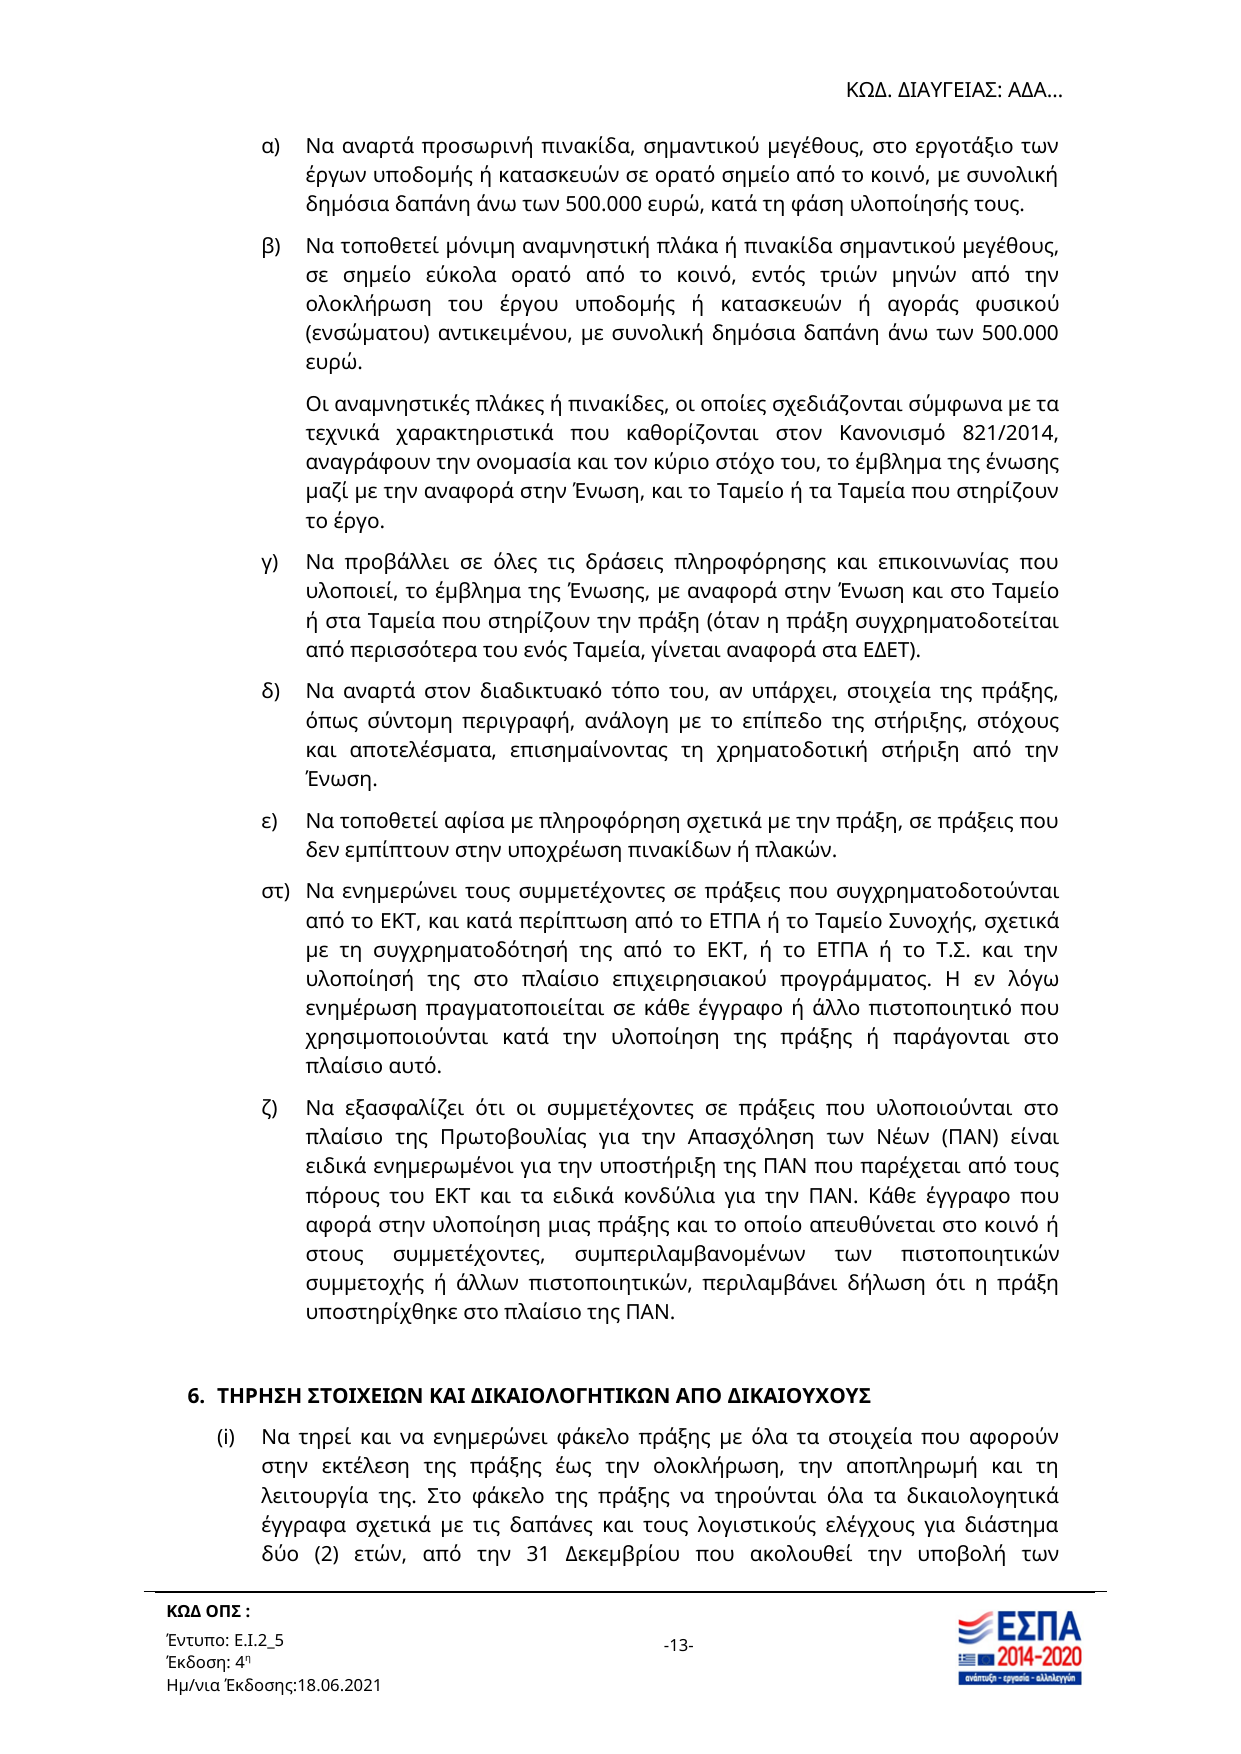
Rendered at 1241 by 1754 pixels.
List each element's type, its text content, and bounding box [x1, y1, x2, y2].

text γ) Να προβάλλει σε όλες τις δράσεις πληροφόρησης και επικοινωνίας που υλοποιεί, το έμβλημα της Ένωσης, με αναφορά στην Ένωση και στο Ταμείο ή στα Ταμεία που στηρίζουν την πράξη (όταν η πράξη συγχρηματοδοτείται από περισσότερα του ενός Ταμεία, γίνεται αναφορά στα ΕΔΕΤ). [261, 547, 1060, 663]
text ε) Να τοποθετεί αφίσα με πληροφόρηση σχετικά με την πράξη, σε πράξεις που δεν εμπίπτουν στην υποχρέωση πινακίδων ή πλακών. [261, 805, 1060, 863]
text α) Να αναρτά προσωρινή πινακίδα, σημαντικού μεγέθους, στο εργοτάξιο των έργων υποδομής ή κατασκευών σε ορατό σημείο από το κοινό, με συνολική δημόσια δαπάνη άνω των 500.000 ευρώ, κατά τη φάση υλοποίησής τους. [261, 130, 1060, 217]
text β) Να τοποθετεί μόνιμη αναμνηστική πλάκα ή πινακίδα σημαντικού μεγέθους, σε σημείο εύκολα ορατό από το κοινό, εντός τριών μηνών από την ολοκλήρωση του έργου υποδομής ή κατασκευών ή αγοράς φυσικού (ενσώματου) αντικειμένου, με συνολική δημόσια δαπάνη άνω των 500.000 ευρώ. [261, 230, 1060, 376]
text 6. ΤΗΡΗΣΗ ΣΤΟΙΧΕΙΩΝ ΚΑΙ ΔΙΚΑΙΟΛΟΓΗΤΙΚΩΝ ΑΠΟ ΔΙΚΑΙΟΥΧΟΥΣ [187, 1380, 1060, 1409]
text δ) Να αναρτά στον διαδικτυακό τόπο του, αν υπάρχει, στοιχεία της πράξης, όπως σύντομη περιγραφή, ανάλογη με το επίπεδο της στήριξης, στόχους και αποτελέσματα, επισημαίνοντας τη χρηματοδοτική στήριξη από την Ένωση. [261, 676, 1060, 792]
text στ) Να ενημερώνει τους συμμετέχοντες σε πράξεις που συγχρηματοδοτούνται από το ΕΚΤ, και κατά περίπτωση από το ΕΤΠΑ ή το Ταμείο Συνοχής, σχετικά με τη συγχρηματοδότησή της από το ΕΚΤ, ή το ΕΤΠΑ ή το Τ.Σ. και την υλοποίησή της στο πλαίσιο επιχειρησιακού προγράμματος. Η εν λόγω ενημέρωση πραγματοποιείται σε κάθε έγγραφο ή άλλο πιστοποιητικό που χρησιμοποιούνται κατά την υλοποίηση της πράξης ή παράγονται στο πλαίσιο αυτό. [261, 876, 1060, 1080]
picture [955, 1609, 1085, 1687]
text ζ) Να εξασφαλίζει ότι οι συμμετέχοντες σε πράξεις που υλοποιούνται στο πλαίσιο της Πρωτοβουλίας για την Απασχόληση των Νέων (ΠΑΝ) είναι ειδικά ενημερωμένοι για την υποστήριξη της ΠΑΝ που παρέχεται από τους πόρους του ΕΚΤ και τα ειδικά κονδύλια για την ΠΑΝ. Κάθε έγγραφο που αφορά στην υλοποίηση μιας πράξης και το οποίο απευθύνεται στο κοινό ή στους συμμετέχοντες, συμπεριλαμβανομένων των πιστοποιητικών συμμετοχής ή άλλων πιστοποιητικών, περιλαμβάνει δήλωση ότι η πράξη υποστηρίχθηκε στο πλαίσιο της ΠΑΝ. [261, 1092, 1060, 1326]
text Οι αναμνηστικές πλάκες ή πινακίδες, οι οποίες σχεδιάζονται σύμφωνα με τα τεχνικά χαρακτηριστικά που καθορίζονται στον Κανονισμό 821/2014, αναγράφουν την ονομασία και τον κύριο στόχο του, το έμβλημα της ένωσης μαζί με την αναφορά στην Ένωση, και το Ταμείο ή τα Ταμεία που στηρίζουν το έργο. [305, 388, 1060, 534]
